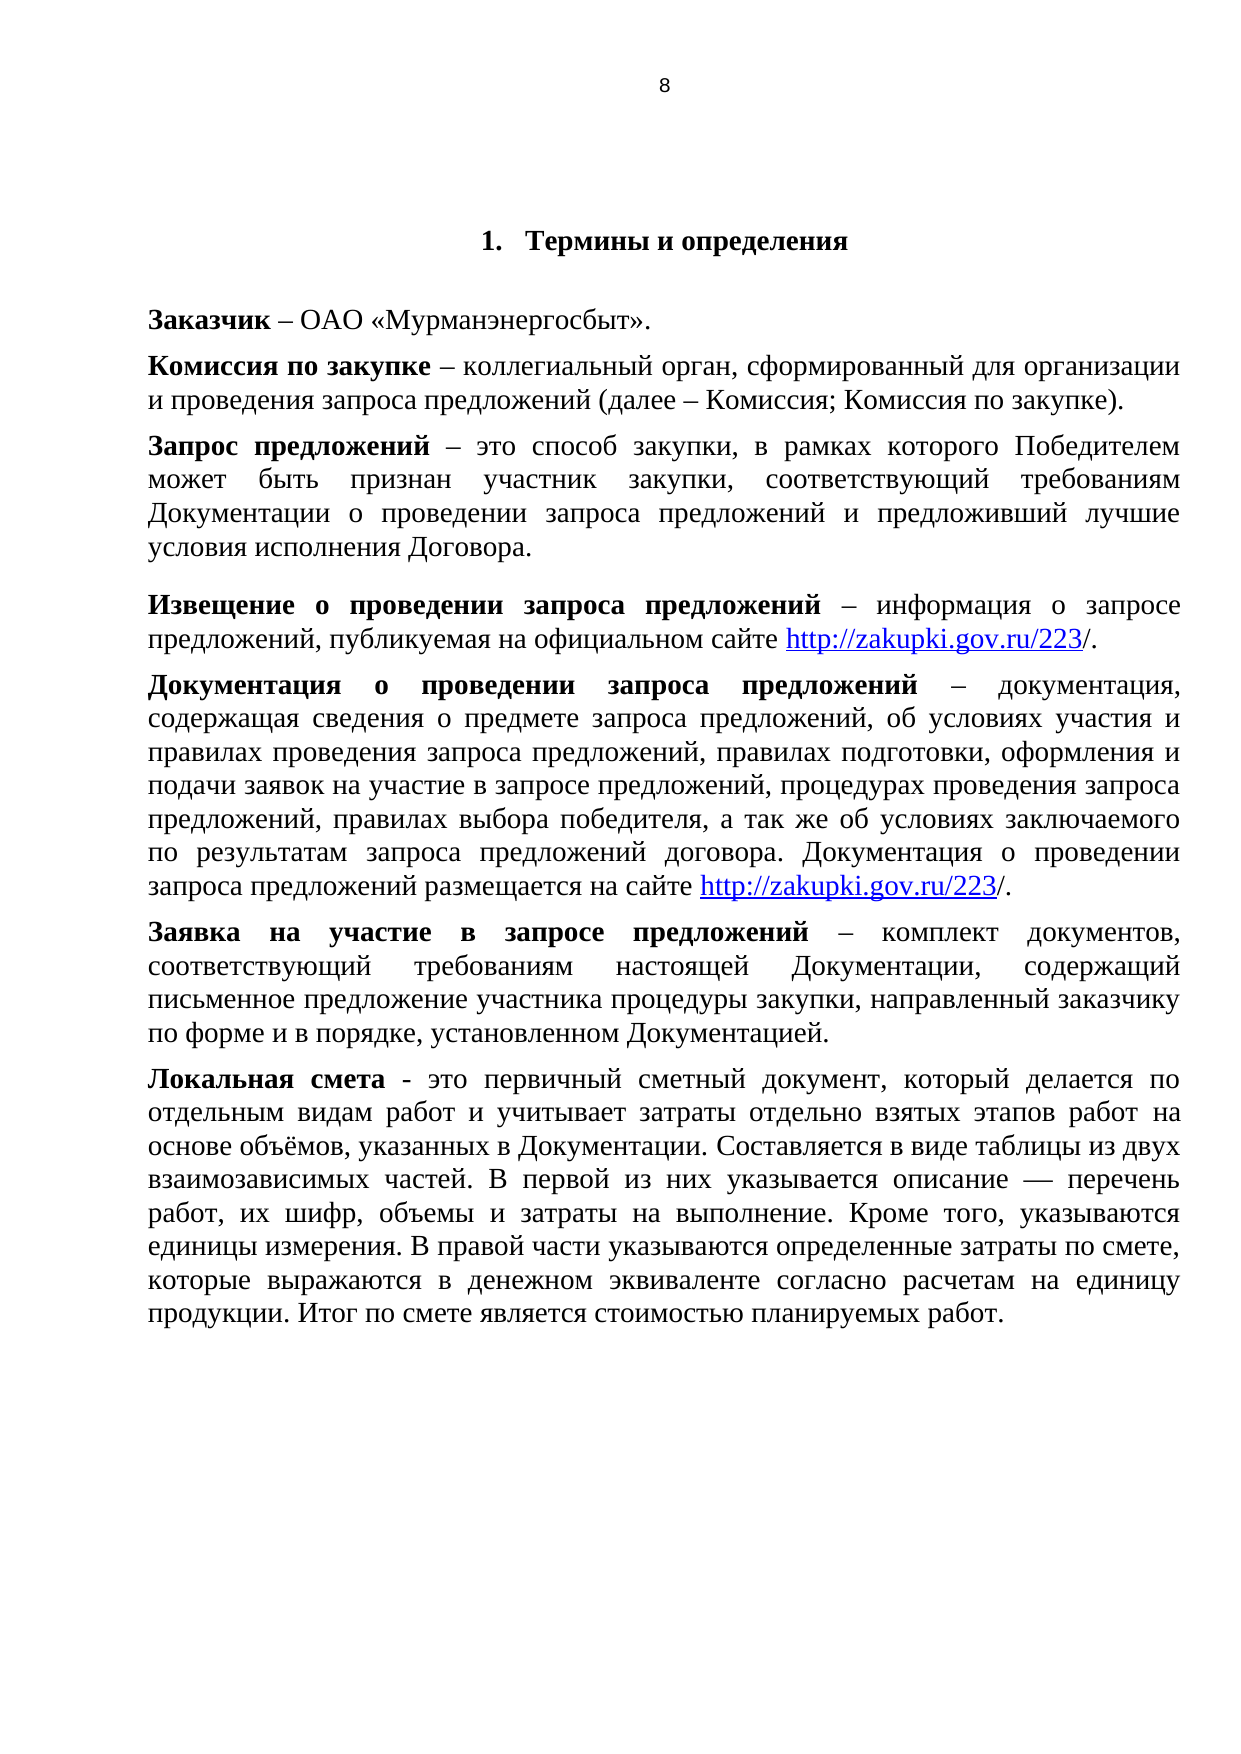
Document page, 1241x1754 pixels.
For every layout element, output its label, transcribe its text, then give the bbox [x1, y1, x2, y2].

text Заказчик – ОАО «Мурманэнергосбыт». [148, 302, 1181, 336]
text Запрос предложений – это способ закупки, в рамках которого Победителем может быть признан участник закупки, соответствующий требованиям Документации о проведении запроса предложений и предложивший лучшие условия исполнения Договора. [148, 428, 1181, 562]
text Документация о проведении запроса предложений – документация, содержащая сведения о предмете запроса предложений, об условиях участия и правилах проведения запроса предложений, правилах подготовки, оформления и подачи заявок на участие в запросе предложений, процедурах проведения запроса предложений, правилах выбора победителя, а так же об условиях заключаемого по результатам запроса предложений договора. Документация о проведении запроса предложений размещается на сайте http://zakupki.gov.ru/223/. [148, 667, 1181, 902]
text Извещение о проведении запроса предложений – информация о запросе предложений, публикуемая на официальном сайте http://zakupki.gov.ru/223/. [148, 587, 1181, 654]
list Термины и определения [148, 223, 1181, 256]
text Локальная смета - это первичный сметный документ, который делается по отдельным видам работ и учитывает затраты отдельно взятых этапов работ на основе объёмов, указанных в Документации. Составляется в виде таблицы из двух взаимозависимых частей. В первой из них указывается описание — перечень работ, их шифр, объемы и затраты на выполнение. Кроме того, указываются единицы измерения. В правой части указываются определенные затраты по смете, которые выражаются в денежном эквиваленте согласно расчетам на единицу продукции. Итог по смете является стоимостью планируемых работ. [148, 1061, 1181, 1329]
text Заявка на участие в запросе предложений – комплект документов, соответствующий требованиям настоящей Документации, содержащий письменное предложение участника процедуры закупки, направленный заказчику по форме и в порядке, установленном Документацией. [148, 914, 1181, 1048]
text Комиссия по закупке – коллегиальный орган, сформированный для организации и проведения запроса предложений (далее – Комиссия; Комиссия по закупке). [148, 348, 1181, 416]
